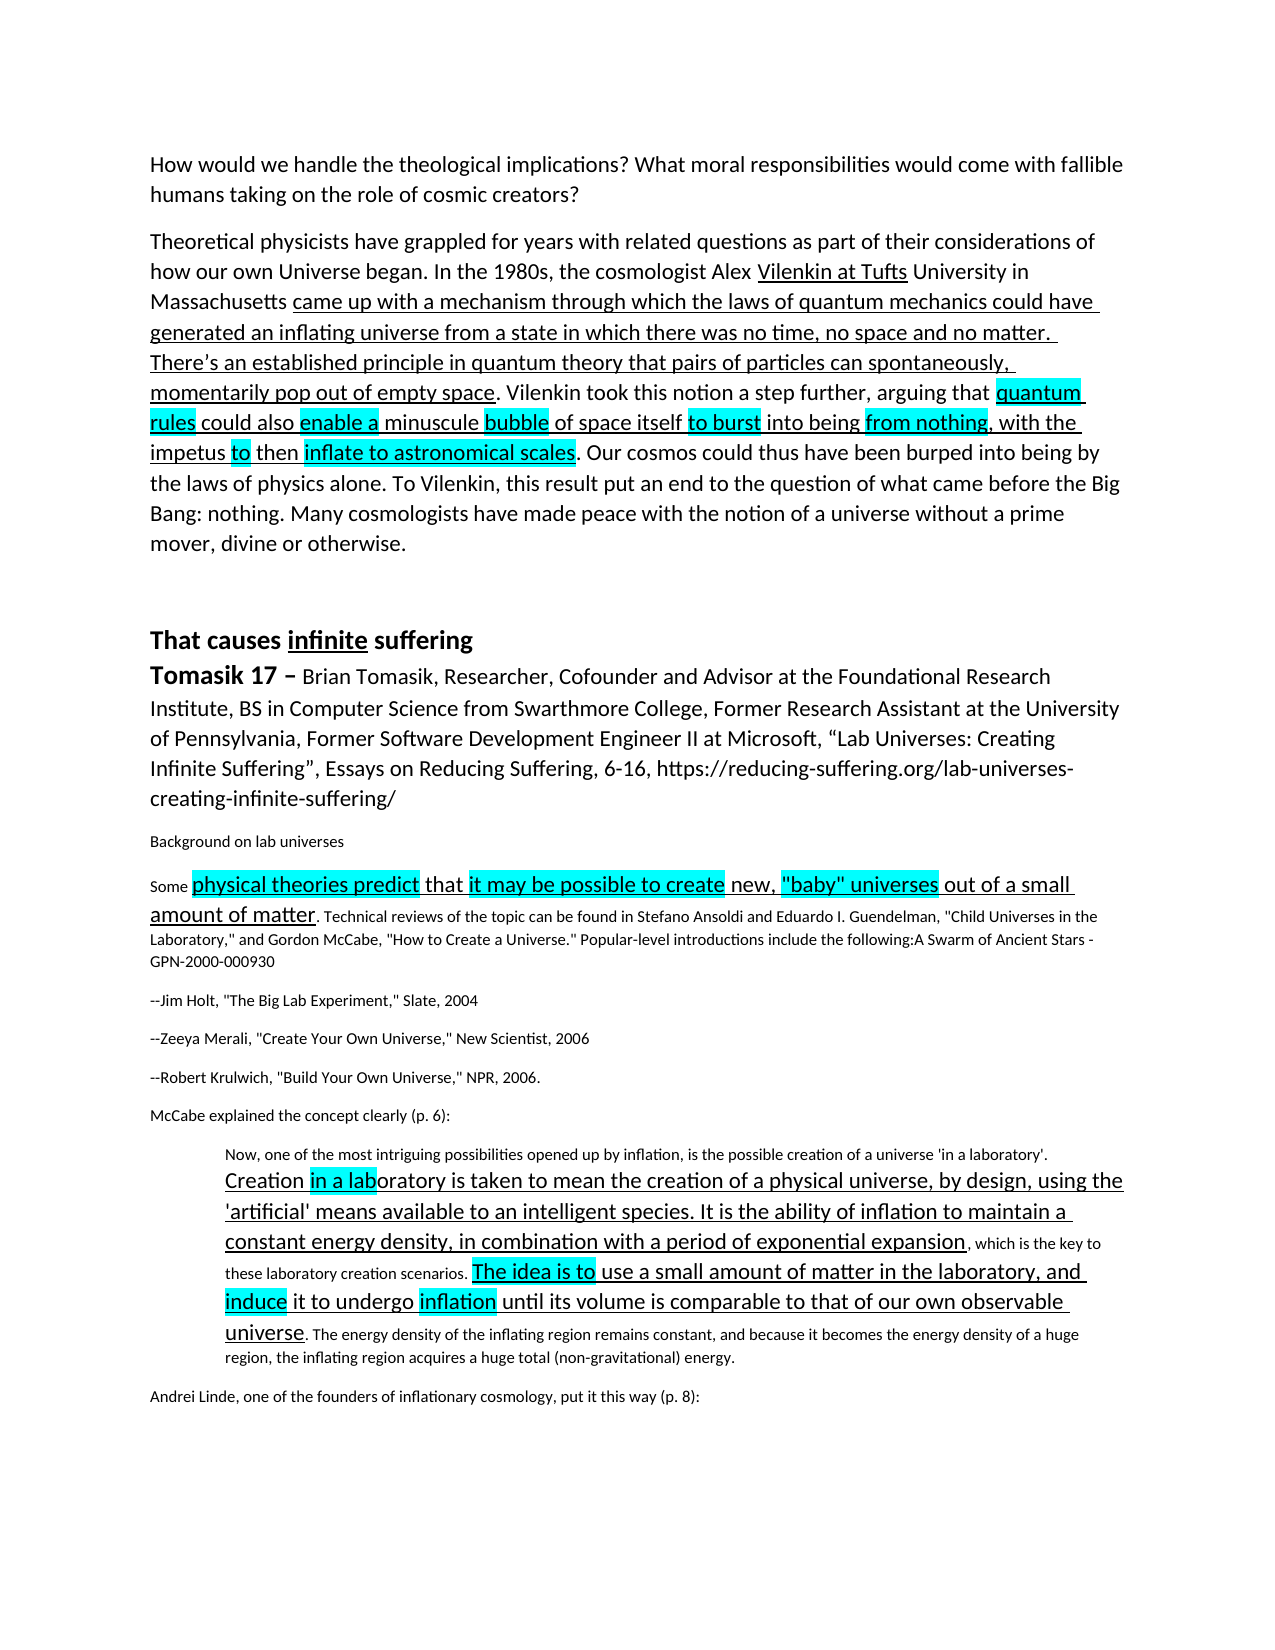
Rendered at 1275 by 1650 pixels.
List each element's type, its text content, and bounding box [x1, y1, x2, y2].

text --Zeeya Merali, "Create Your Own Universe," New Scientist, 2006 [150, 1028, 1125, 1049]
text Tomasik 17 – Brian Tomasik, Researcher, Cofounder and Advisor at the Foundational Research Institute, BS in Computer Science from Swarthmore College, Former Research Assistant at the University of Pennsylvania, Former Software Development Engineer II at Microsoft, “Lab Universes: Creating Infinite Suffering”, Essays on Reducing Suffering, 6-16, https://reducing-suffering.org/lab-universes-creating-infinite-suffering/ [150, 658, 1125, 812]
text Now, one of the most intriguing possibilities opened up by inflation, is the possible creation of a universe 'in a laboratory'. Creation in a laboratory is taken to mean the creation of a physical universe, by design, using the 'artificial' means available to an intelligent species. It is the ability of inflation to maintain a constant energy density, in combination with a period of exponential expansion, which is the key to these laboratory creation scenarios. The idea is to use a small amount of matter in the laboratory, and induce it to undergo inflation until its volume is comparable to that of our own observable universe. The energy density of the inflating region remains constant, and because it becomes the energy density of a huge region, the inflating region acquires a huge total (non-gravitational) energy. [225, 1144, 1125, 1368]
subtitle That causes infinite suffering [150, 623, 1125, 656]
text --Robert Krulwich, "Build Your Own Universe," NPR, 2006. [150, 1067, 1125, 1087]
text Theoretical physicists have grappled for years with related questions as part of their considerations of how our own Universe began. In the 1980s, the cosmologist Alex Vilenkin at Tufts University in Massachusetts came up with a mechanism through which the laws of quantum mechanics could have generated an inflating universe from a state in which there was no time, no space and no matter. There’s an established principle in quantum theory that pairs of particles can spontaneously, momentarily pop out of empty space. Vilenkin took this notion a step further, arguing that quantum rules could also enable a minuscule bubble of space itself to burst into being from nothing, with the impetus to then inflate to astronomical scales. Our cosmos could thus have been burped into being by the laws of physics alone. To Vilenkin, this result put an end to the question of what came before the Big Bang: nothing. Many cosmologists have made peace with the notion of a universe without a prime mover, divine or otherwise. [150, 227, 1125, 557]
text McCabe explained the concept clearly (p. 6): [150, 1106, 1125, 1126]
text Some physical theories predict that it may be possible to create new, "baby" universes out of a small amount of matter. Technical reviews of the topic can be found in Stefano Ansoldi and Eduardo I. Guendelman, "Child Universes in the Laboratory," and Gordon McCabe, "How to Create a Universe." Popular-level introductions include the following:A Swarm of Ancient Stars - GPN-2000-000930 [150, 870, 1125, 972]
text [150, 150, 1125, 208]
text --Jim Holt, "The Big Lab Experiment," Slate, 2004 [150, 990, 1125, 1010]
text Background on lab universes [150, 831, 1125, 852]
text Andrei Linde, one of the founders of inflationary cosmology, put it this way (p. 8): [150, 1386, 1125, 1406]
